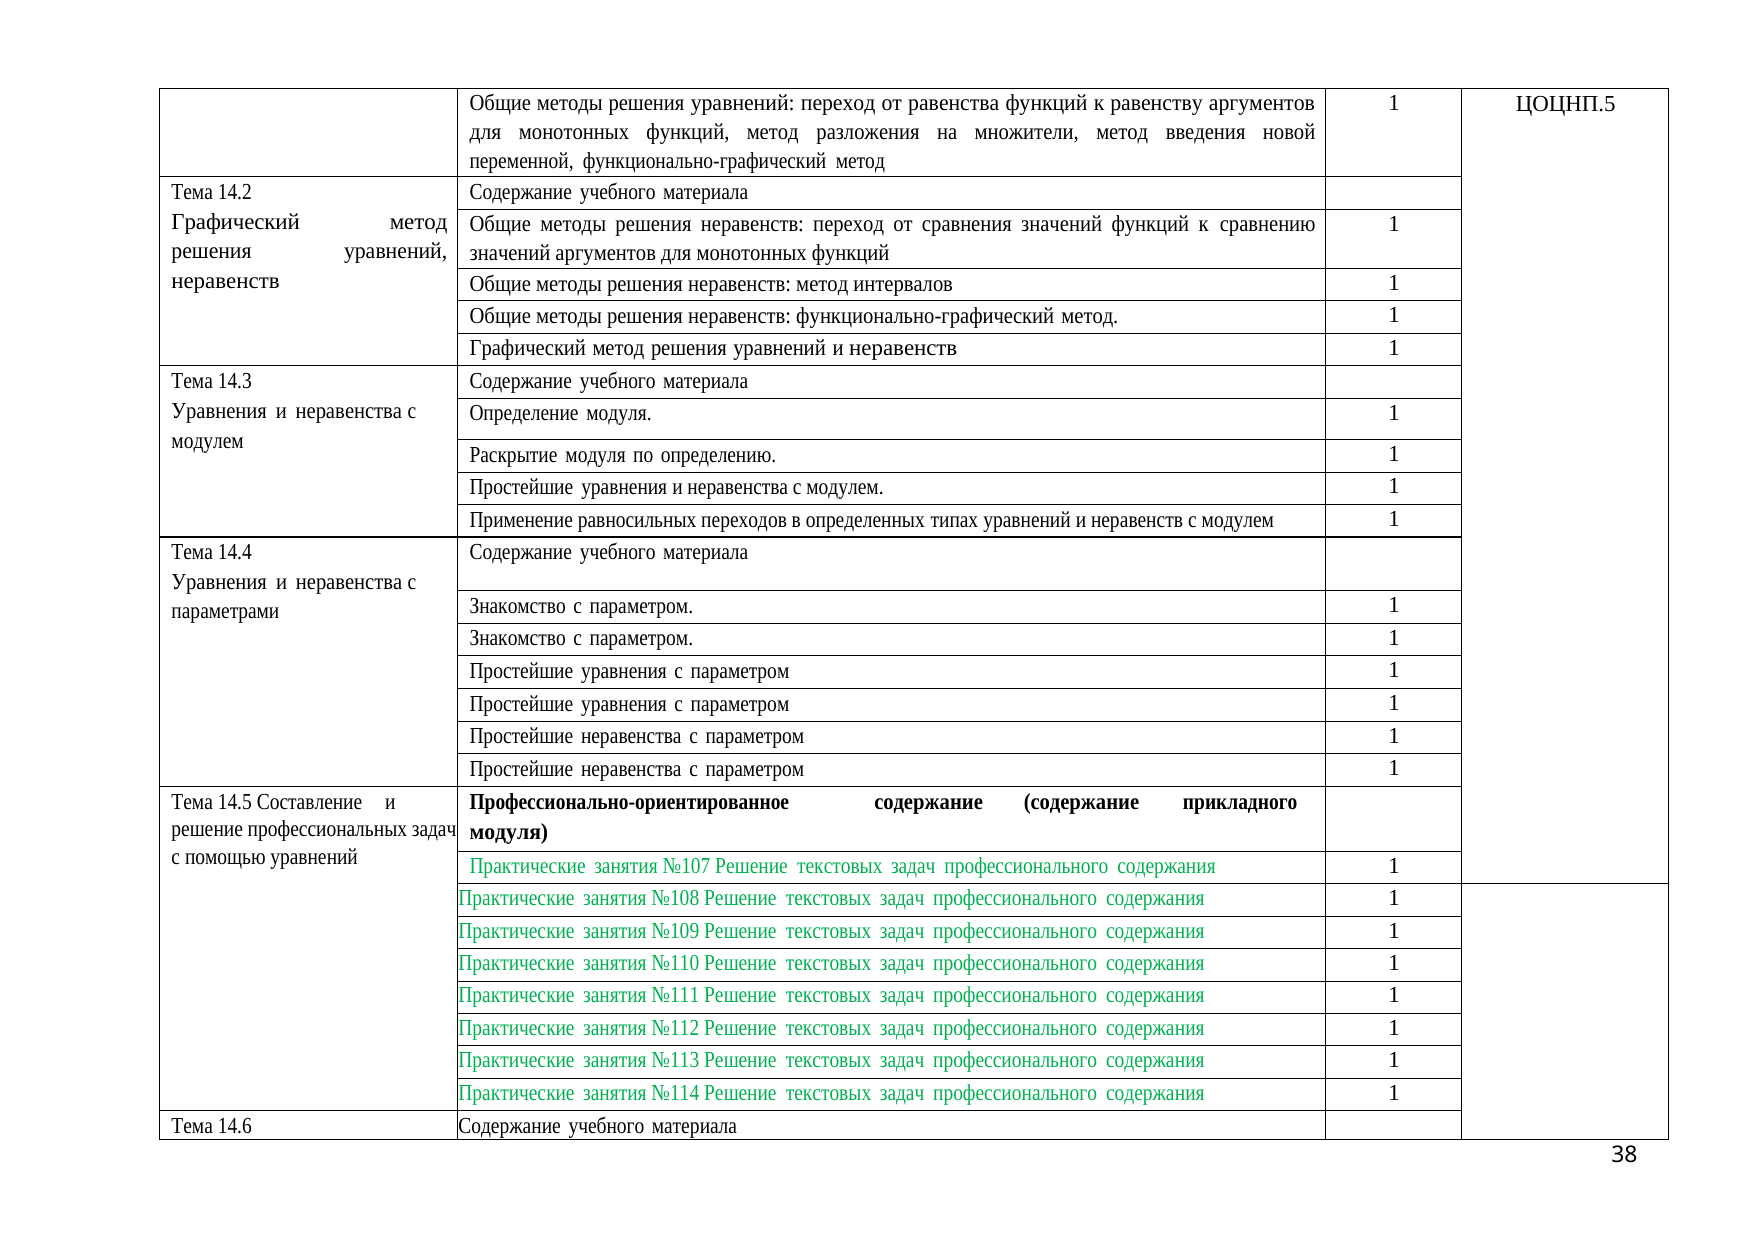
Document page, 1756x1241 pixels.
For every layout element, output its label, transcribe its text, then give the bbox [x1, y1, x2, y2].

table_cell 1 [1326, 399, 1461, 439]
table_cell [160, 1111, 457, 1139]
table_cell 1 [1326, 884, 1461, 916]
table_cell 1 [1326, 591, 1461, 622]
table_cell Практические занятия №109 Решение текстовых задач профессионального содержания [458, 917, 1325, 948]
table_cell 1 [1326, 754, 1461, 786]
table_cell 1 [1326, 301, 1461, 333]
table_cell Знакомство с параметром. [458, 591, 1325, 622]
table_cell [1326, 366, 1461, 398]
table_cell Общие методы решения неравенств: переход от сравнения значений функций к сравнению значений аргументов для монотонных функций [458, 210, 1325, 268]
table_cell Тема 14.2 Графический метод решения уравнений, неравенств [160, 177, 457, 365]
table_cell 1 [1326, 210, 1461, 268]
table_cell [1326, 1111, 1461, 1139]
table_cell 1 [1326, 1046, 1461, 1078]
table_cell Практические занятия №110 Решение текстовых задач профессионального содержания [458, 949, 1325, 981]
table_cell 1 [1326, 1079, 1461, 1110]
table_cell Содержание учебного материала [458, 177, 1325, 209]
table_cell Раскрытие модуля по определению. [458, 440, 1325, 472]
table_cell Тема 14.4 Уравнения и неравенства с параметрами [160, 538, 457, 786]
table_cell 1 [1326, 982, 1461, 1013]
table_cell Содержание учебного материала [458, 366, 1325, 398]
table_cell 1 [1326, 505, 1461, 536]
table_cell 1 [1326, 89, 1461, 176]
table_cell 1 [1326, 624, 1461, 655]
table_cell Профессионально-ориентированное содержание (содержание прикладного модуля) [458, 787, 1325, 851]
table_cell 1 [1326, 334, 1461, 365]
table_cell Практические занятия №107 Решение текстовых задач профессионального содержания [458, 852, 1325, 883]
table_cell 1 [1326, 656, 1461, 688]
table_cell 1 [1326, 440, 1461, 472]
table_cell Простейшие неравенства с параметром [458, 754, 1325, 786]
table_cell [1462, 884, 1668, 1139]
table_cell Графический метод решения уравнений и неравенств [458, 334, 1325, 365]
table_cell Общие методы решения неравенств: функционально-графический метод. [458, 301, 1325, 333]
table_cell Практические занятия №112 Решение текстовых задач профессионального содержания [458, 1014, 1325, 1045]
table_cell Определение модуля. [458, 399, 1325, 439]
table_cell 1 [1326, 852, 1461, 883]
table_cell Практические занятия №114 Решение текстовых задач профессионального содержания [458, 1079, 1325, 1110]
table_cell Тема 14.5 Составление и решение профессиональных задач с помощью уравнений [160, 787, 457, 1110]
table_cell Применение равносильных переходов в определенных типах уравнений и неравенств с модулем [458, 505, 1325, 536]
table_cell Содержание учебного материала [458, 538, 1325, 590]
table_cell Практические занятия №111 Решение текстовых задач профессионального содержания [458, 982, 1325, 1013]
table_cell Простейшие уравнения с параметром [458, 689, 1325, 721]
table_cell Практические занятия №113 Решение текстовых задач профессионального содержания [458, 1046, 1325, 1078]
table_cell 1 [1326, 722, 1461, 753]
table_cell 1 [1326, 689, 1461, 721]
table_cell [1326, 177, 1461, 209]
table_cell Простейшие неравенства с параметром [458, 722, 1325, 753]
table_cell 1 [1326, 1014, 1461, 1045]
table_cell Простейшие уравнения с параметром [458, 656, 1325, 688]
table_cell Простейшие уравнения и неравенства с модулем. [458, 473, 1325, 504]
table_cell Тема 14.3 Уравнения и неравенства с модулем [160, 366, 457, 536]
table_cell [1326, 538, 1461, 590]
table_cell 1 [1326, 473, 1461, 504]
table_cell Содержание учебного материала [458, 1111, 1325, 1139]
table_cell 1 [1326, 269, 1461, 300]
table_cell 1 [1326, 917, 1461, 948]
table_cell Общие методы решения неравенств: метод интервалов [458, 269, 1325, 300]
table_cell 1 [1326, 949, 1461, 981]
table_cell Знакомство с параметром. [458, 624, 1325, 655]
table_cell Практические занятия №108 Решение текстовых задач профессионального содержания [458, 884, 1325, 916]
table_cell Общие методы решения уравнений: переход от равенства функций к равенству аргументов для монотонных функций, метод разложения на множители, метод введения новой переменной, функционально-графический метод [458, 89, 1325, 176]
table_cell [1326, 787, 1461, 851]
